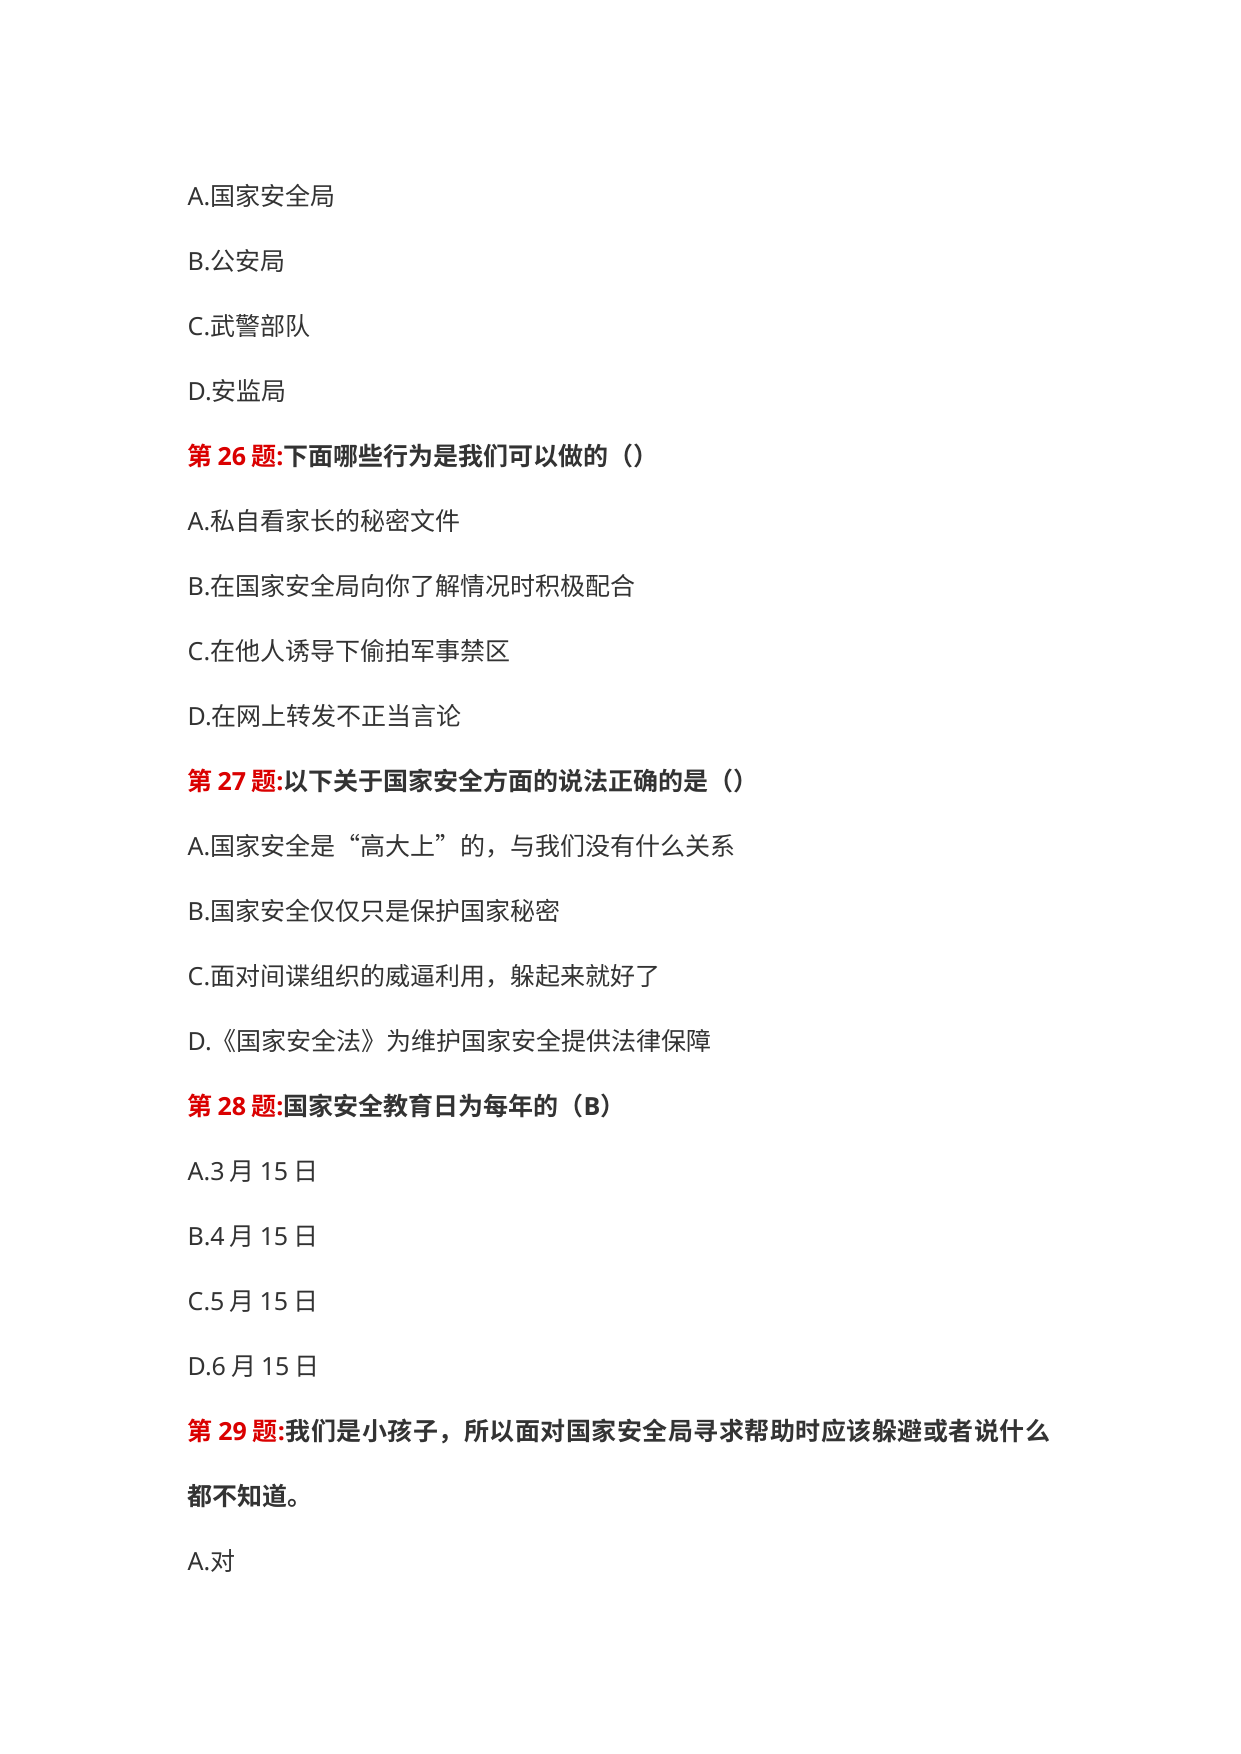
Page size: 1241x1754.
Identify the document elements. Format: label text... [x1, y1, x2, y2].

text D.6月15日 [187, 1332, 1053, 1397]
text 第28题:国家安全教育日为每年的（B） [187, 1072, 1053, 1137]
text A.私自看家长的秘密文件 [187, 487, 1053, 552]
text B.国家安全仅仅只是保护国家秘密 [187, 877, 1053, 942]
text C.5月15日 [187, 1267, 1053, 1332]
text D.在网上转发不正当言论 [187, 682, 1053, 747]
text C.在他人诱导下偷拍军事禁区 [187, 617, 1053, 682]
text A.国家安全局 [187, 162, 1053, 227]
text B.在国家安全局向你了解情况时积极配合 [187, 552, 1053, 617]
text D.《国家安全法》为维护国家安全提供法律保障 [187, 1007, 1053, 1072]
text D.安监局 [187, 357, 1053, 422]
text C.面对间谍组织的威逼利用，躲起来就好了 [187, 942, 1053, 1007]
text A.国家安全是“高大上”的，与我们没有什么关系 [187, 812, 1053, 877]
text 第27题:以下关于国家安全方面的说法正确的是（） [187, 747, 1053, 812]
text C.武警部队 [187, 292, 1053, 357]
text A.3月15日 [187, 1137, 1053, 1202]
text B.公安局 [187, 227, 1053, 292]
text 第29题:我们是小孩子，所以面对国家安全局寻求帮助时应该躲避或者说什么都不知道。 [187, 1397, 1053, 1527]
text A.对 [187, 1527, 1053, 1592]
text 第26题:下面哪些行为是我们可以做的（） [187, 422, 1053, 487]
text B.4月15日 [187, 1202, 1053, 1267]
